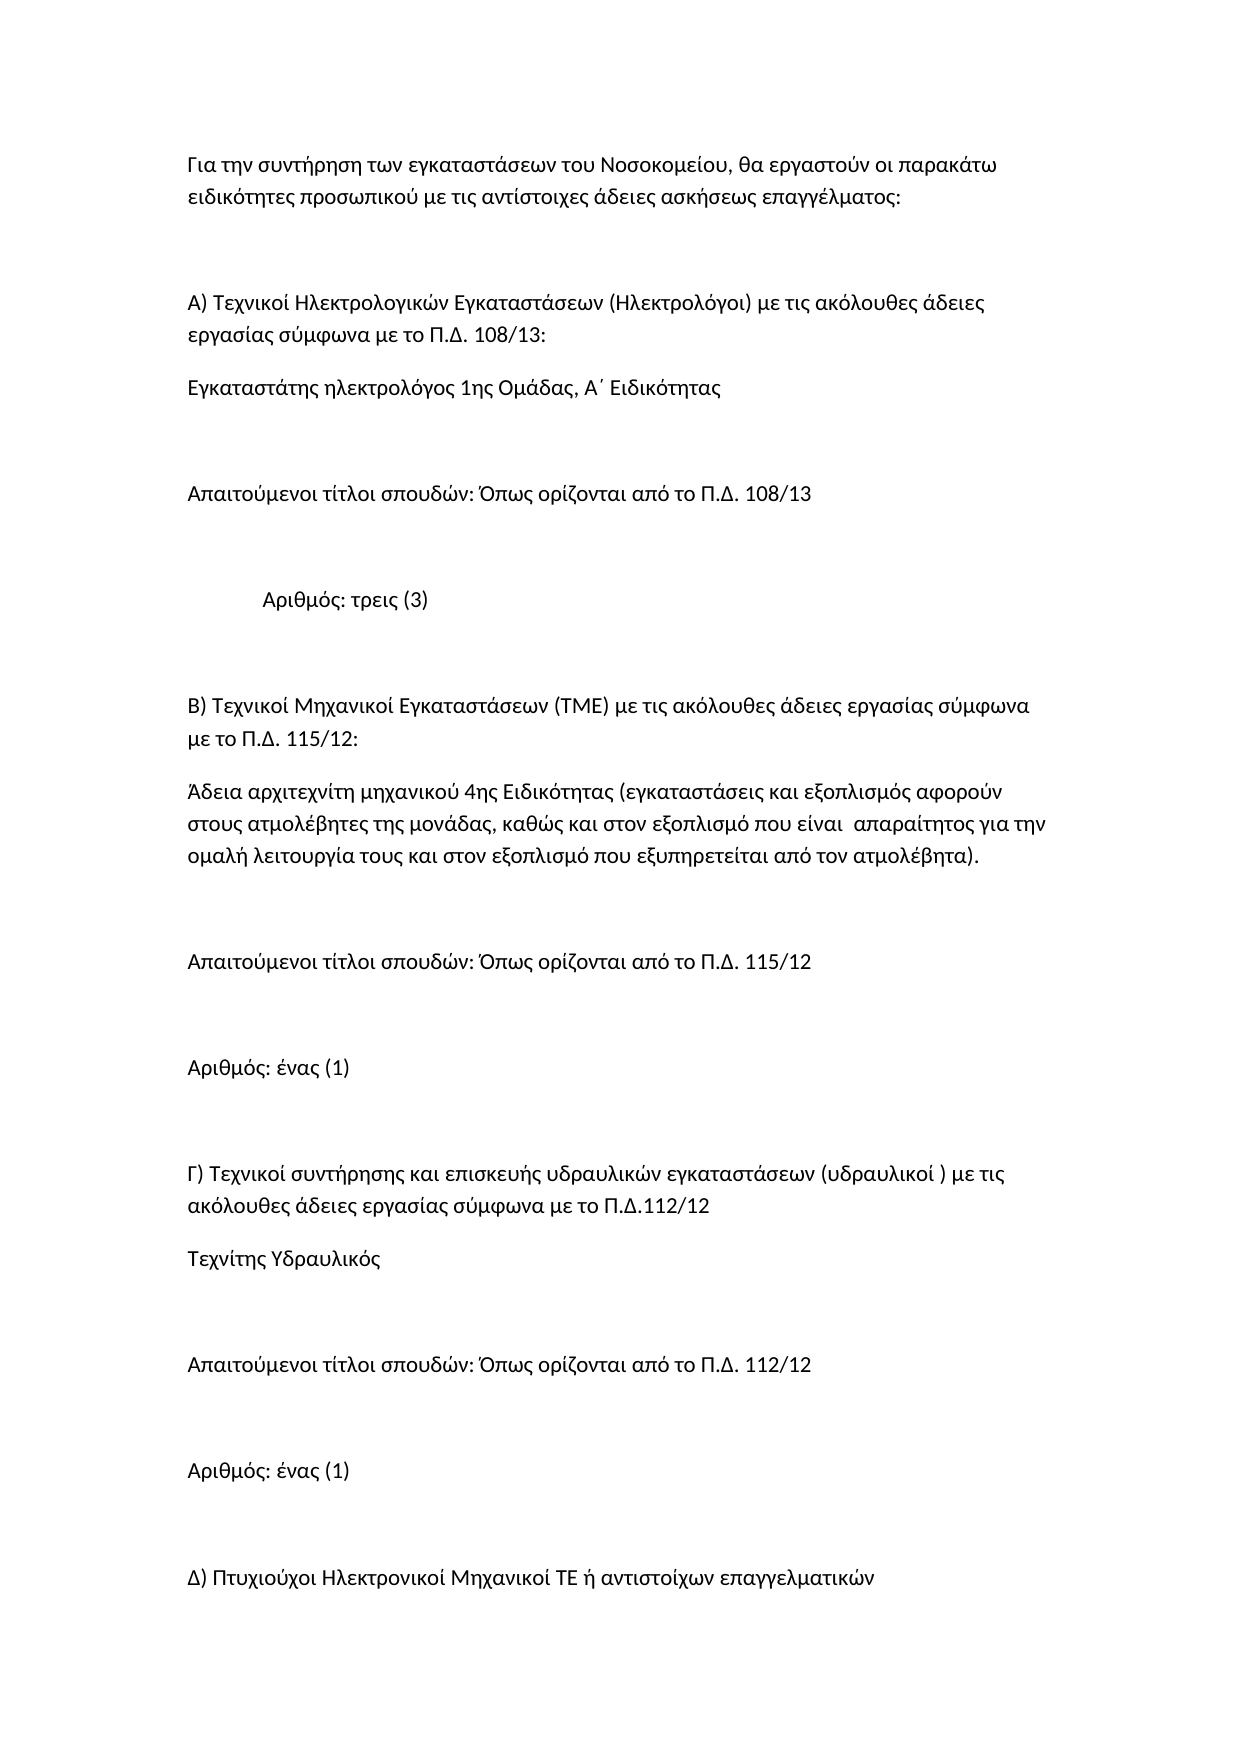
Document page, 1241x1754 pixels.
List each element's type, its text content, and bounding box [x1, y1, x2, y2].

text Αριθμός: ένας (1) [187, 1053, 1053, 1081]
text Α) Τεχνικοί Ηλεκτρολογικών Εγκαταστάσεων (Ηλεκτρολόγοι) με τις ακόλουθες άδειες εργασίας σύμφωνα με το Π.Δ. 108/13: [187, 288, 1053, 348]
text Γ) Τεχνικοί συντήρησης και επισκευής υδραυλικών εγκαταστάσεων (υδραυλικοί ) με τις ακόλουθες άδειες εργασίας σύμφωνα με το Π.Δ.112/12 [187, 1159, 1053, 1219]
text Απαιτούμενοι τίτλοι σπουδών: Όπως ορίζονται από το Π.Δ. 115/12 [187, 947, 1053, 975]
text Απαιτούμενοι τίτλοι σπουδών: Όπως ορίζονται από το Π.Δ. 108/13 [187, 479, 1053, 507]
text Απαιτούμενοι τίτλοι σπουδών: Όπως ορίζονται από το Π.Δ. 112/12 [187, 1351, 1053, 1378]
text Β) Τεχνικοί Μηχανικοί Εγκαταστάσεων (ΤΜΕ) με τις ακόλουθες άδειες εργασίας σύμφωνα με το Π.Δ. 115/12: [187, 692, 1053, 752]
text Για την συντήρηση των εγκαταστάσεων του Νοσοκομείου, θα εργαστούν οι παρακάτω ειδικότητες προσωπικού με τις αντίστοιχες άδειες ασκήσεως επαγγέλματος: [187, 150, 1053, 210]
text Άδεια αρχιτεχνίτη μηχανικού 4ης Ειδικότητας (εγκαταστάσεις και εξοπλισμός αφορούν στους ατμολέβητες της μονάδας, καθώς και στον εξοπλισμό που είναι απαραίτητος για την ομαλή λειτουργία τους και στον εξοπλισμό που εξυπηρετείται από τον ατμολέβητα). [187, 777, 1053, 869]
text Αριθμός: ένας (1) [187, 1457, 1053, 1484]
text Δ) Πτυχιούχοι Ηλεκτρονικοί Μηχανικοί ΤΕ ή αντιστοίχων επαγγελματικών [187, 1563, 1053, 1591]
text Τεχνίτης Υδραυλικός [187, 1244, 1053, 1272]
text Εγκαταστάτης ηλεκτρολόγος 1ης Ομάδας, Α΄ Ειδικότητας [187, 373, 1053, 401]
text Αριθμός: τρεις (3) [187, 586, 1053, 613]
